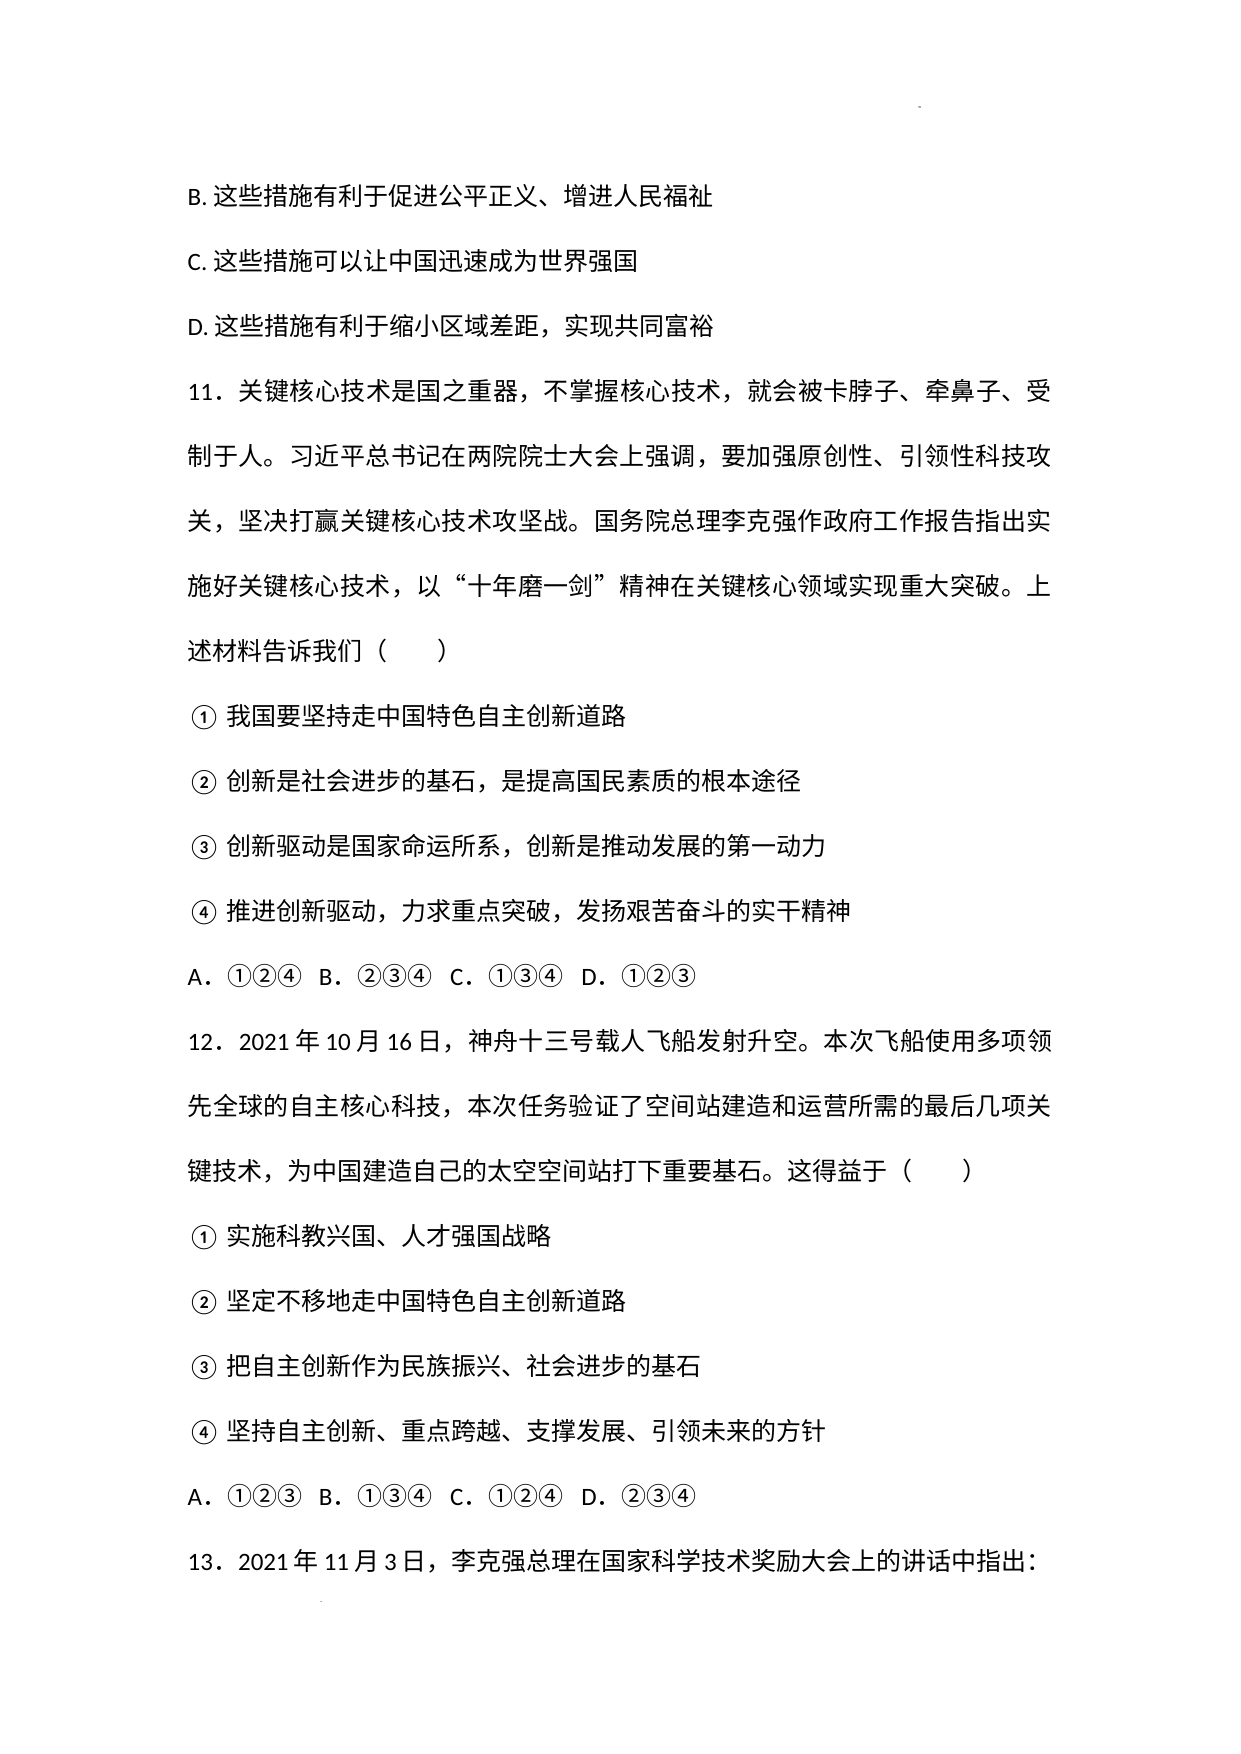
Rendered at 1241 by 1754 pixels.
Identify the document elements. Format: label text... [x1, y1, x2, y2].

list ②创新是社会进步的基石，是提高国民素质的根本途径 [187, 747, 1053, 812]
list ③把自主创新作为民族振兴、社会进步的基石 [187, 1332, 1053, 1397]
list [187, 1527, 1053, 1592]
list B. 这些措施有利于促进公平正义、增进人民福祉 [187, 162, 1053, 227]
list A．①②④ B．②③④ C．①③④ D．①②③ [187, 942, 1053, 1007]
list 11．关键核心技术是国之重器，不掌握核心技术，就会被卡脖子、牵鼻子、受制于人。习近平总书记在两院院士大会上强调，要加强原创性、引领性科技攻关，坚决打赢关键核心技术攻坚战。国务院总理李克强作政府工作报告指出实施好关键核心技术，以“十年磨一剑”精神在关键核心领域实现重大突破。上述材料告诉我们（ ） [187, 357, 1053, 682]
list ①实施科教兴国、人才强国战略 [187, 1202, 1053, 1267]
list D. 这些措施有利于缩小区域差距，实现共同富裕 [187, 292, 1053, 357]
list ③创新驱动是国家命运所系，创新是推动发展的第一动力 [187, 812, 1053, 877]
list 12．2021年10月16日，神舟十三号载人飞船发射升空。本次飞船使用多项领先全球的自主核心科技，本次任务验证了空间站建造和运营所需的最后几项关键技术，为中国建造自己的太空空间站打下重要基石。这得益于（ ） [187, 1007, 1053, 1202]
list ②坚定不移地走中国特色自主创新道路 [187, 1267, 1053, 1332]
list ①我国要坚持走中国特色自主创新道路 [187, 682, 1053, 747]
list A．①②③ B．①③④ C．①②④ D．②③④ [187, 1462, 1053, 1527]
list ④坚持自主创新、重点跨越、支撑发展、引领未来的方针 [187, 1397, 1053, 1462]
list C. 这些措施可以让中国迅速成为世界强国 [187, 227, 1053, 292]
list ④推进创新驱动，力求重点突破，发扬艰苦奋斗的实干精神 [187, 877, 1053, 942]
